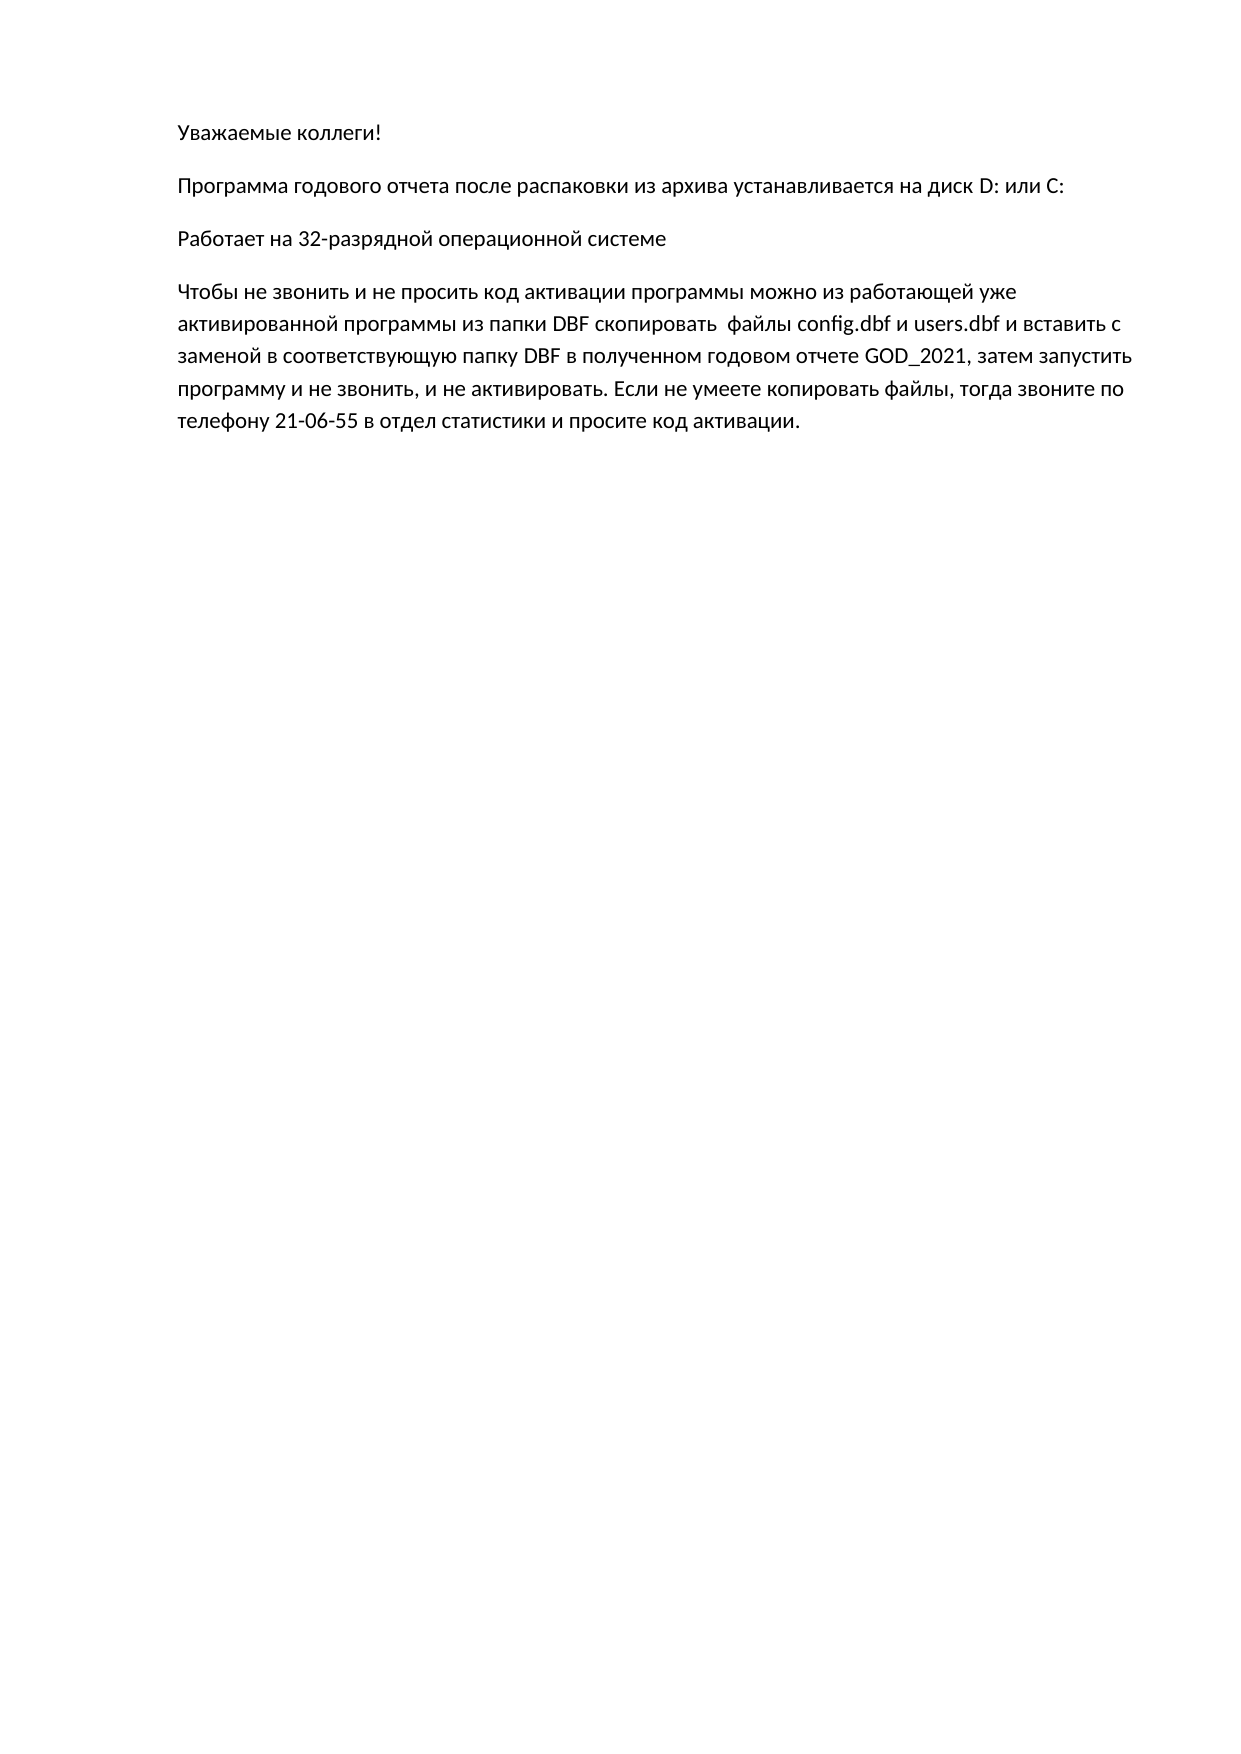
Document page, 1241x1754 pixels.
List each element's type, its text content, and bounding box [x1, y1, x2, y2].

text Программа годового отчета после распаковки из архива устанавливается на диск D: или C: [177, 171, 1152, 199]
text Уважаемые коллеги! [177, 118, 1152, 146]
text Чтобы не звонить и не просить код активации программы можно из работающей уже активированной программы из папки DBF скопировать файлы config.dbf и users.dbf и вставить с заменой в соответствующую папку DBF в полученном годовом отчете GOD_2021, затем запустить программу и не звонить, и не активировать. Если не умеете копировать файлы, тогда звоните по телефону 21-06-55 в отдел статистики и просите код активации. [177, 277, 1152, 434]
text Работает на 32-разрядной операционной системе [177, 224, 1152, 252]
